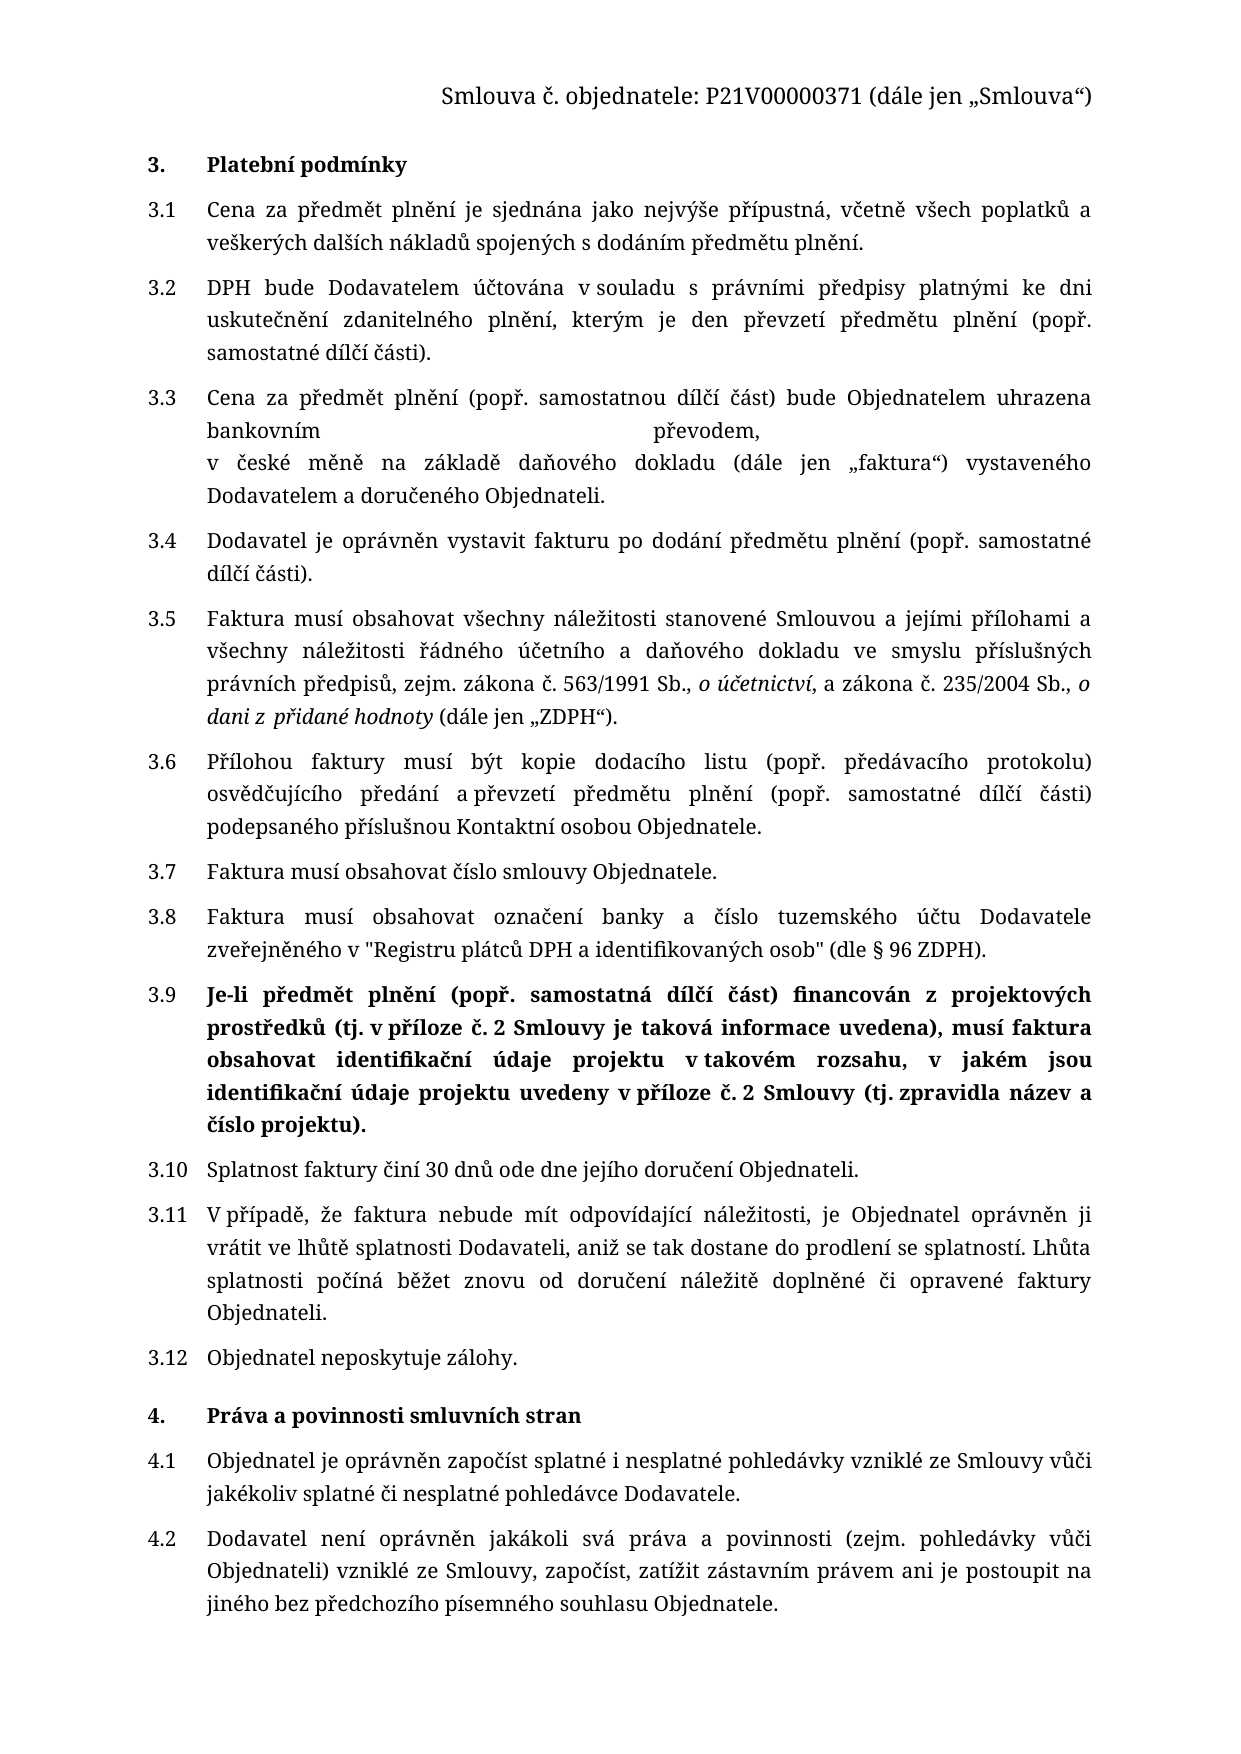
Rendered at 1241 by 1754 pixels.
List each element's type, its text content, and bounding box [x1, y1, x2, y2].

list Cena za předmět plnění (popř. samostatnou dílčí část) bude Objednatelem uhrazena bankovním převodem, v české měně na základě daňového dokladu (dále jen „faktura“) vystaveného Dodavatelem a doručeného Objednateli. [148, 383, 1093, 509]
list Je-li předmět plnění (popř. samostatná dílčí část) financován z projektových prostředků (tj. v příloze č. 2 Smlouvy je taková informace uvedena), musí faktura obsahovat identifikační údaje projektu v takovém rozsahu, v jakém jsou identifikační údaje projektu uvedeny v příloze č. 2 Smlouvy (tj. zpravidla název a číslo projektu). [148, 980, 1093, 1139]
list Objednatel neposkytuje zálohy. [148, 1343, 1093, 1372]
list Splatnost faktury činí 30 dnů ode dne jejího doručení Objednateli. [148, 1156, 1093, 1184]
list Přílohou faktury musí být kopie dodacího listu (popř. předávacího protokolu) osvědčujícího předání a převzetí předmětu plnění (popř. samostatné dílčí části) podepsaného příslušnou Kontaktní osobou Objednatele. [148, 747, 1093, 841]
list Objednatel je oprávněn započíst splatné i nesplatné pohledávky vzniklé ze Smlouvy vůči jakékoliv splatné či nesplatné pohledávce Dodavatele. [148, 1446, 1093, 1507]
list DPH bude Dodavatelem účtována v souladu s právními předpisy platnými ke dni uskutečnění zdanitelného plnění, kterým je den převzetí předmětu plnění (popř. samostatné dílčí části). [148, 273, 1093, 367]
list Faktura musí obsahovat označení banky a číslo tuzemského účtu Dodavatele zveřejněného v "Registru plátců DPH a identifikovaných osob" (dle § 96 ZDPH). [148, 902, 1093, 963]
list Cena za předmět plnění je sjednána jako nejvýše přípustná, včetně všech poplatků a veškerých dalších nákladů spojených s dodáním předmětu plnění. [148, 195, 1093, 256]
list Faktura musí obsahovat všechny náležitosti stanovené Smlouvou a jejími přílohami a všechny náležitosti řádného účetního a daňového dokladu ve smyslu příslušných právních předpisů, zejm. zákona č. 563/1991 Sb., o účetnictví, a zákona č. 235/2004 Sb., o dani z přidané hodnoty (dále jen „ZDPH“). [148, 604, 1093, 730]
list Platební podmínky [148, 150, 1093, 179]
list Práva a povinnosti smluvních stran [148, 1401, 1093, 1429]
list V případě, že faktura nebude mít odpovídající náležitosti, je Objednatel oprávněn ji vrátit ve lhůtě splatnosti Dodavateli, aniž se tak dostane do prodlení se splatností. Lhůta splatnosti počíná běžet znovu od doručení náležitě doplněné či opravené faktury Objednateli. [148, 1201, 1093, 1327]
list Dodavatel je oprávněn vystavit fakturu po dodání předmětu plnění (popř. samostatné dílčí části). [148, 526, 1093, 587]
list Dodavatel není oprávněn jakákoli svá práva a povinnosti (zejm. pohledávky vůči Objednateli) vzniklé ze Smlouvy, započíst, zatížit zástavním právem ani je postoupit na jiného bez předchozího písemného souhlasu Objednatele. [148, 1524, 1093, 1618]
list Faktura musí obsahovat číslo smlouvy Objednatele. [148, 857, 1093, 886]
